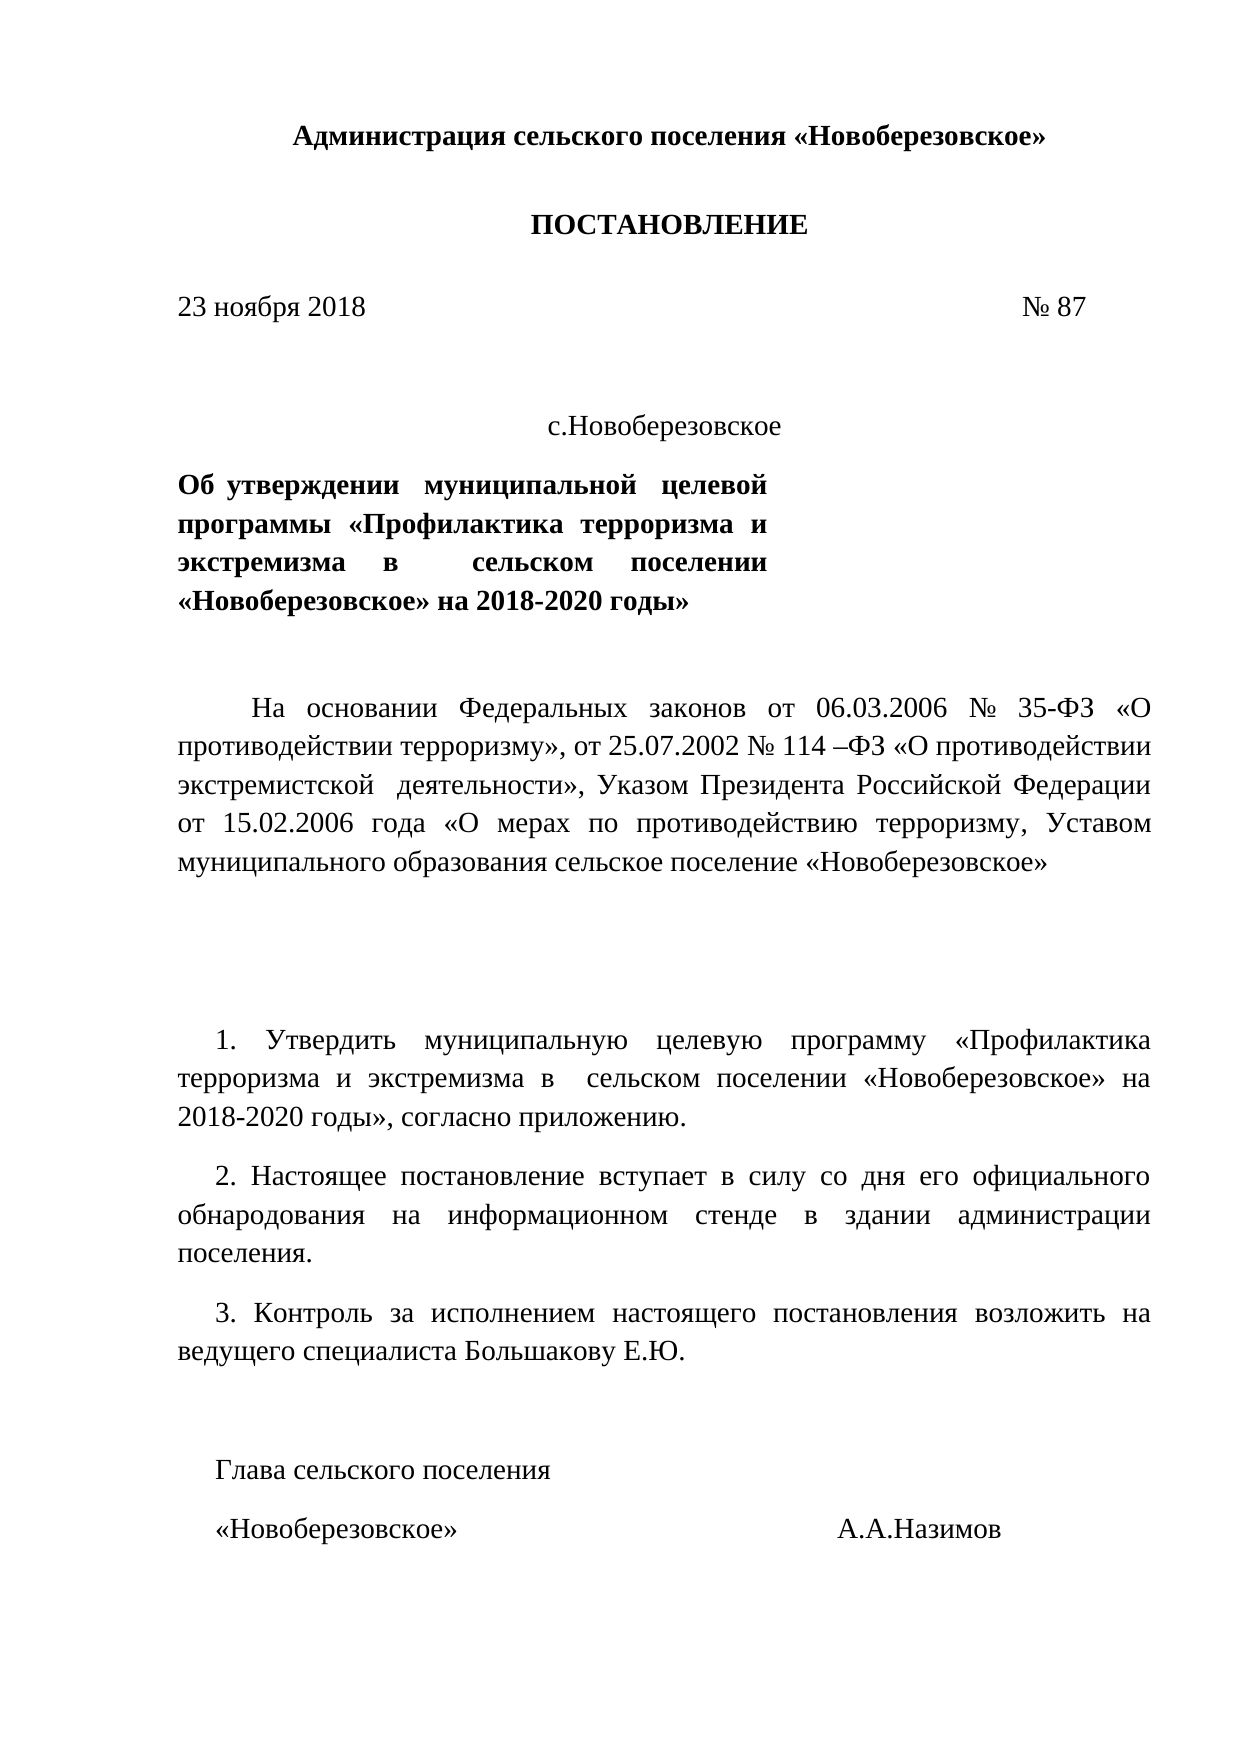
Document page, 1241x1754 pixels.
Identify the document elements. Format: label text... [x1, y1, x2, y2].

text 23 ноября 2018 № 87 [177, 289, 1152, 323]
text «Новоберезовское» А.А.Назимов [215, 1512, 1152, 1545]
subtitle ПОCТАНОВЛЕНИЕ [177, 207, 1162, 241]
subtitle Администрация сельского поселения «Новоберезовское» [177, 118, 1162, 152]
text Глава сельского поселения [215, 1452, 1152, 1486]
table_header Об утверждении муниципальной целевой программы «Профилактика терроризма и экстремизма в сельском поселении «Новоберезовское» на 2018-2020 годы» [166, 468, 1240, 641]
text 1. Утвердить муниципальную целевую программу «Профилактика терроризма и экстремизма в сельском поселении «Новоберезовское» на 2018-2020 годы», согласно приложению. [177, 1022, 1152, 1133]
text 3. Контроль за исполнением настоящего постановления возложить на ведущего специалиста Большакову Е.Ю. [177, 1295, 1152, 1367]
text с.Новоберезовское [177, 408, 1152, 442]
text 2. Настоящее постановление вступает в силу со дня его официального обнародования на информационном стенде в здании администрации поселения. [177, 1158, 1152, 1269]
text На основании Федеральных законов от 06.03.2006 № 35-ФЗ «О противодействии терроризму», от 25.07.2002 № 114 –ФЗ «О противодействии экстремистской деятельности», Указом Президента Российской Федерации от 15.02.2006 года «О мерах по противодействию терроризму, Уставом муниципального образования сельское поселение «Новоберезовское» [177, 690, 1152, 877]
